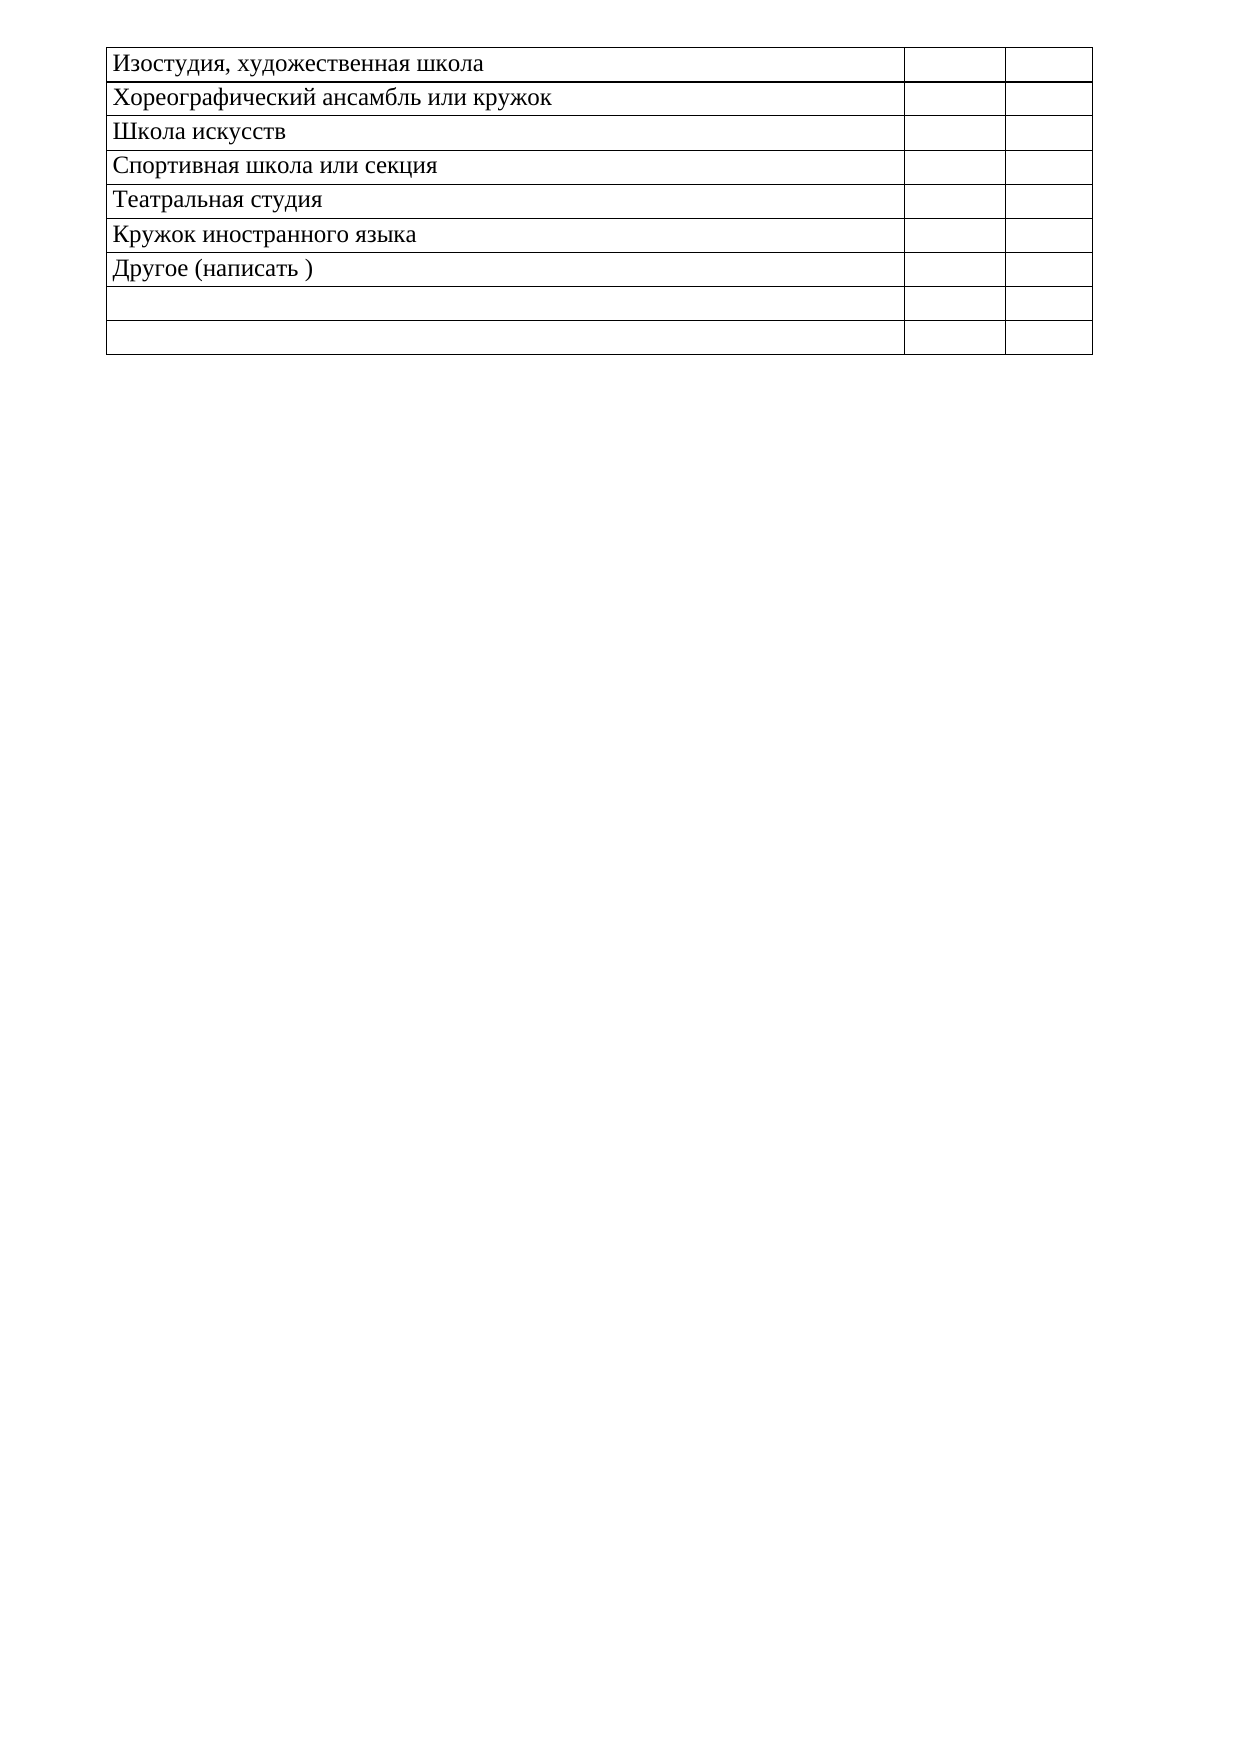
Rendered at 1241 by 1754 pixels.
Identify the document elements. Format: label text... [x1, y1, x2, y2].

table_cell Другое (написать ) [107, 253, 904, 286]
table_cell [905, 321, 1005, 354]
table_cell [1006, 287, 1092, 320]
table_cell [1006, 83, 1092, 115]
table_cell Кружок иностранного языка [107, 219, 904, 252]
table_cell Хореографический ансамбль или кружок [107, 83, 904, 115]
table_cell [1006, 321, 1092, 354]
table_cell [905, 116, 1005, 149]
table_cell [107, 287, 904, 320]
table_cell [1006, 151, 1092, 183]
table_cell [1006, 219, 1092, 252]
table_cell [1006, 185, 1092, 218]
table_cell [905, 151, 1005, 183]
table_cell [107, 321, 904, 354]
table_cell Спортивная школа или секция [107, 151, 904, 183]
table_cell [905, 253, 1005, 286]
table_cell [905, 219, 1005, 252]
table_cell [1006, 48, 1092, 81]
table_cell [1006, 116, 1092, 149]
table_cell Театральная студия [107, 185, 904, 218]
table_cell Изостудия, художественная школа [107, 48, 904, 81]
table_cell [905, 48, 1005, 81]
table_cell [1006, 253, 1092, 286]
table_cell [905, 83, 1005, 115]
table_cell [905, 185, 1005, 218]
table_cell Школа искусств [107, 116, 904, 149]
table_cell [905, 287, 1005, 320]
